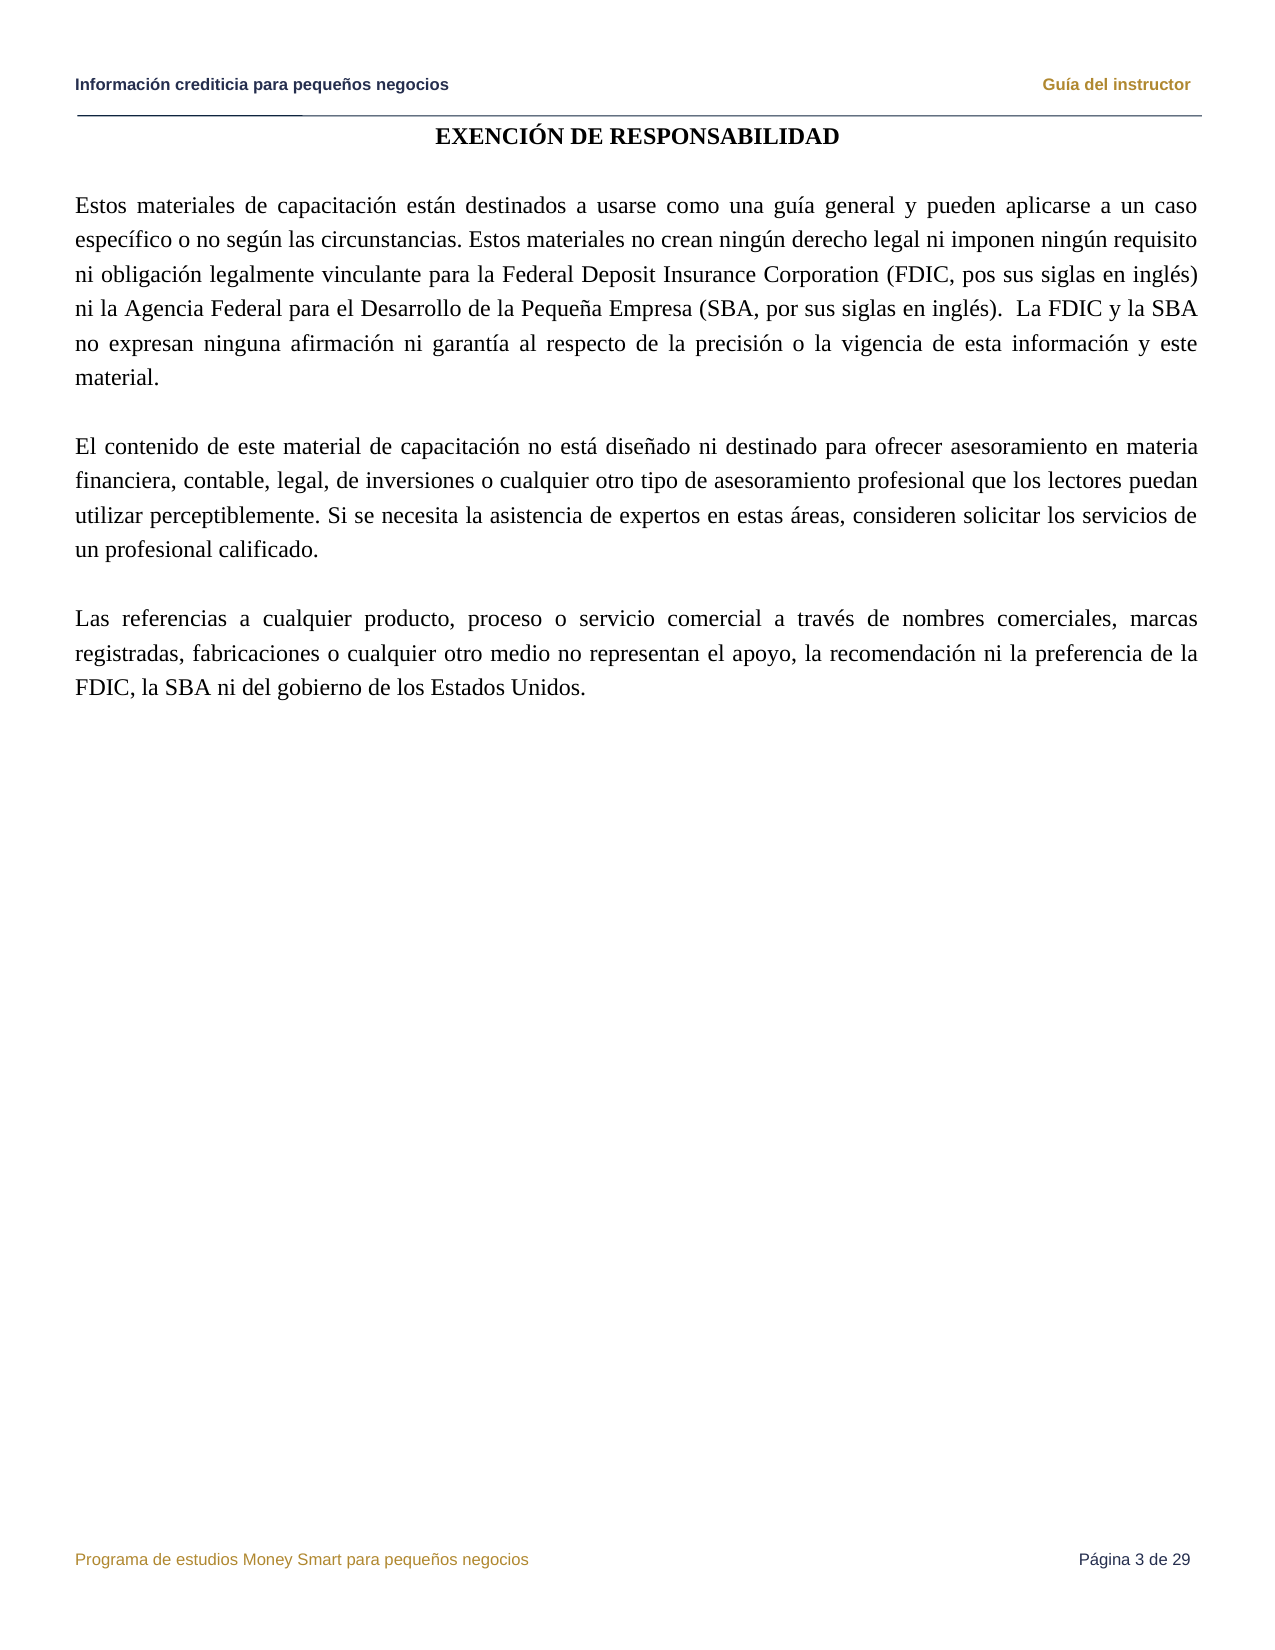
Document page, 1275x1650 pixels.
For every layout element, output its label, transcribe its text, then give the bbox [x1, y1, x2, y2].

text Estos materiales de capacitación están destinados a usarse como una guía general y pueden aplicarse a un caso específico o no según las circunstancias. Estos materiales no crean ningún derecho legal ni imponen ningún requisito ni obligación legalmente vinculante para la Federal Deposit Insurance Corporation (FDIC, pos sus siglas en inglés) ni la Agencia Federal para el Desarrollo de la Pequeña Empresa (SBA, por sus siglas en inglés). La FDIC y la SBA no expresan ninguna afirmación ni garantía al respecto de la precisión o la vigencia de esta información y este material. [75, 191, 1200, 391]
text El contenido de este material de capacitación no está diseñado ni destinado para ofrecer asesoramiento en materia financiera, contable, legal, de inversiones o cualquier otro tipo de asesoramiento profesional que los lectores puedan utilizar perceptiblemente. Si se necesita la asistencia de expertos en estas áreas, consideren solicitar los servicios de un profesional calificado. [75, 432, 1200, 563]
text EXENCIÓN DE RESPONSABILIDAD [75, 122, 1200, 149]
text Las referencias a cualquier producto, proceso o servicio comercial a través de nombres comerciales, marcas registradas, fabricaciones o cualquier otro medio no representan el apoyo, la recomendación ni la preferencia de la FDIC, la SBA ni del gobierno de los Estados Unidos. [75, 604, 1200, 701]
